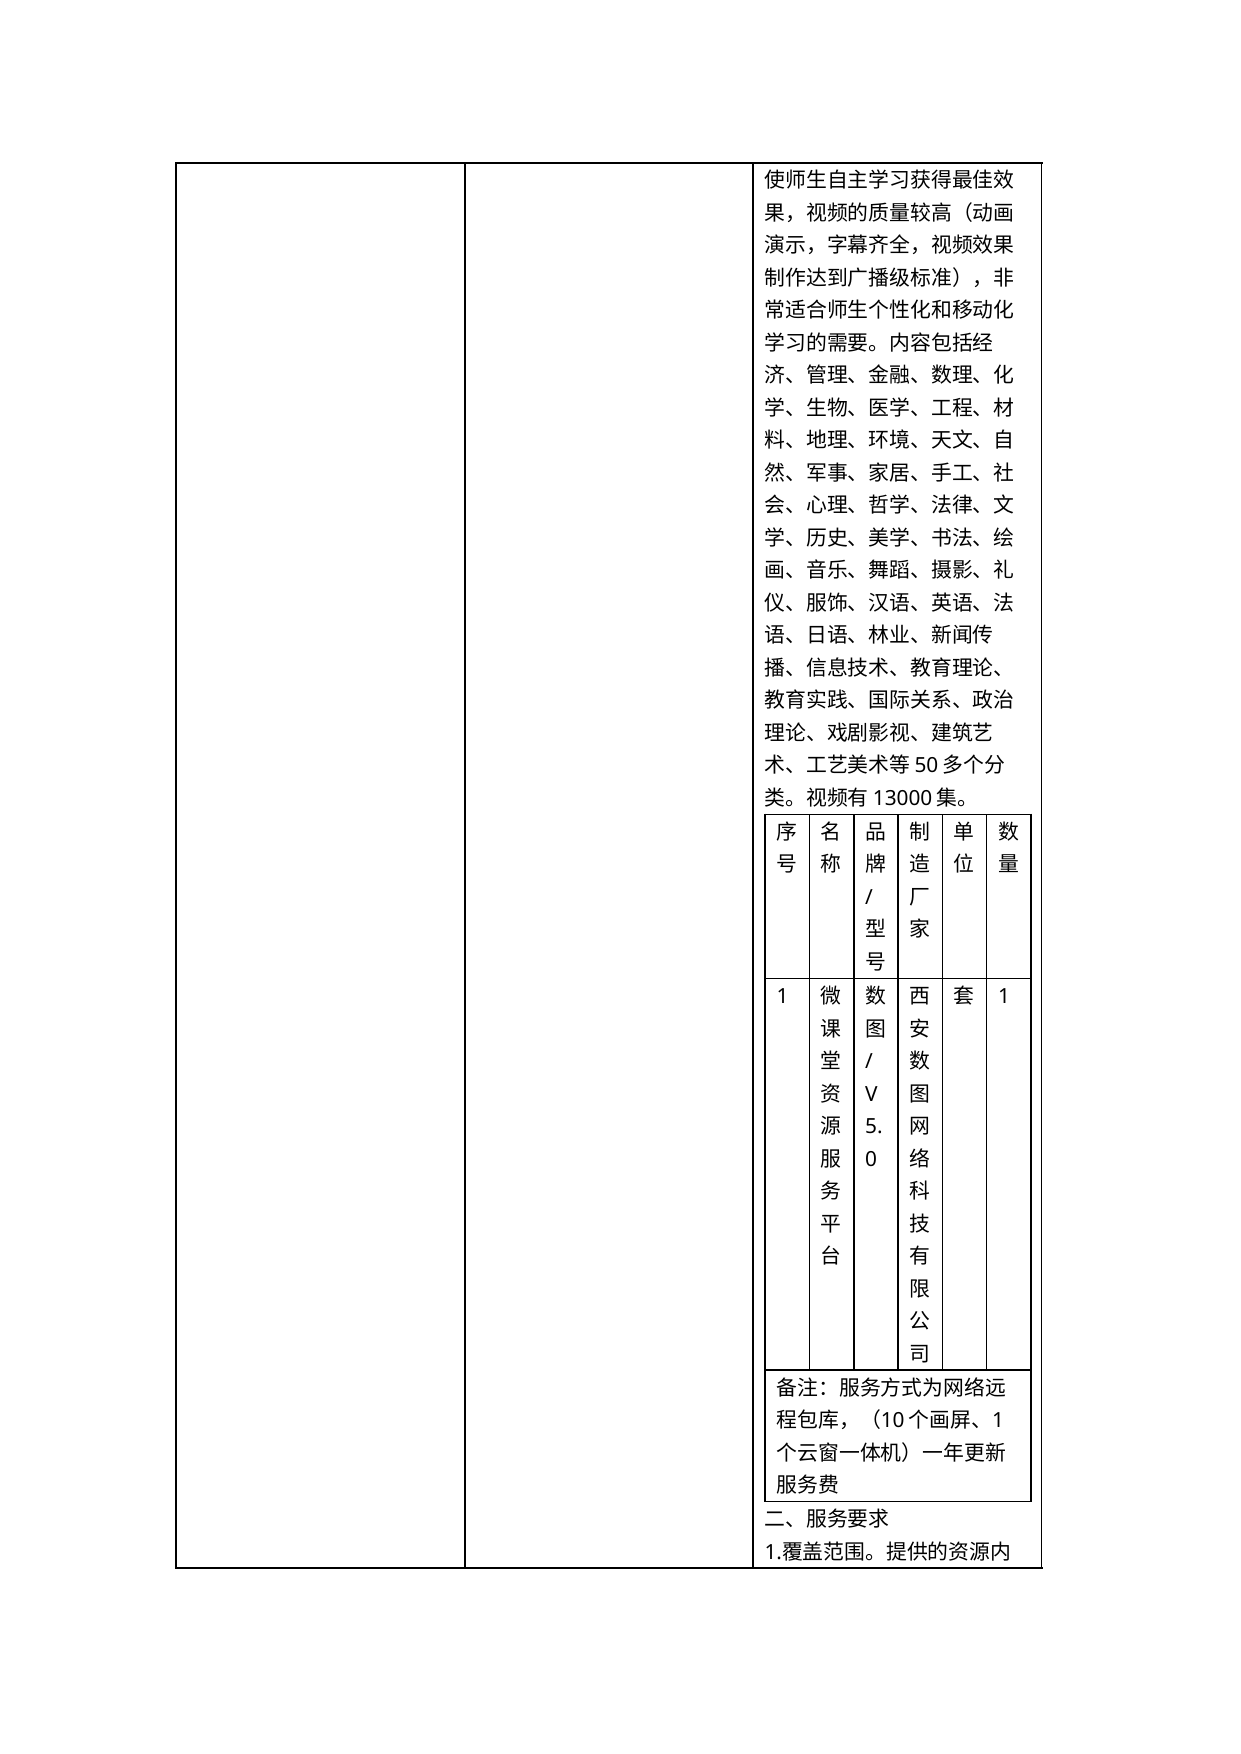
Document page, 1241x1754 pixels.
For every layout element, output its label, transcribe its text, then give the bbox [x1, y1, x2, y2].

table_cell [754, 164, 1041, 1567]
table_cell 1 [177, 164, 464, 1567]
table_cell [466, 164, 752, 1567]
